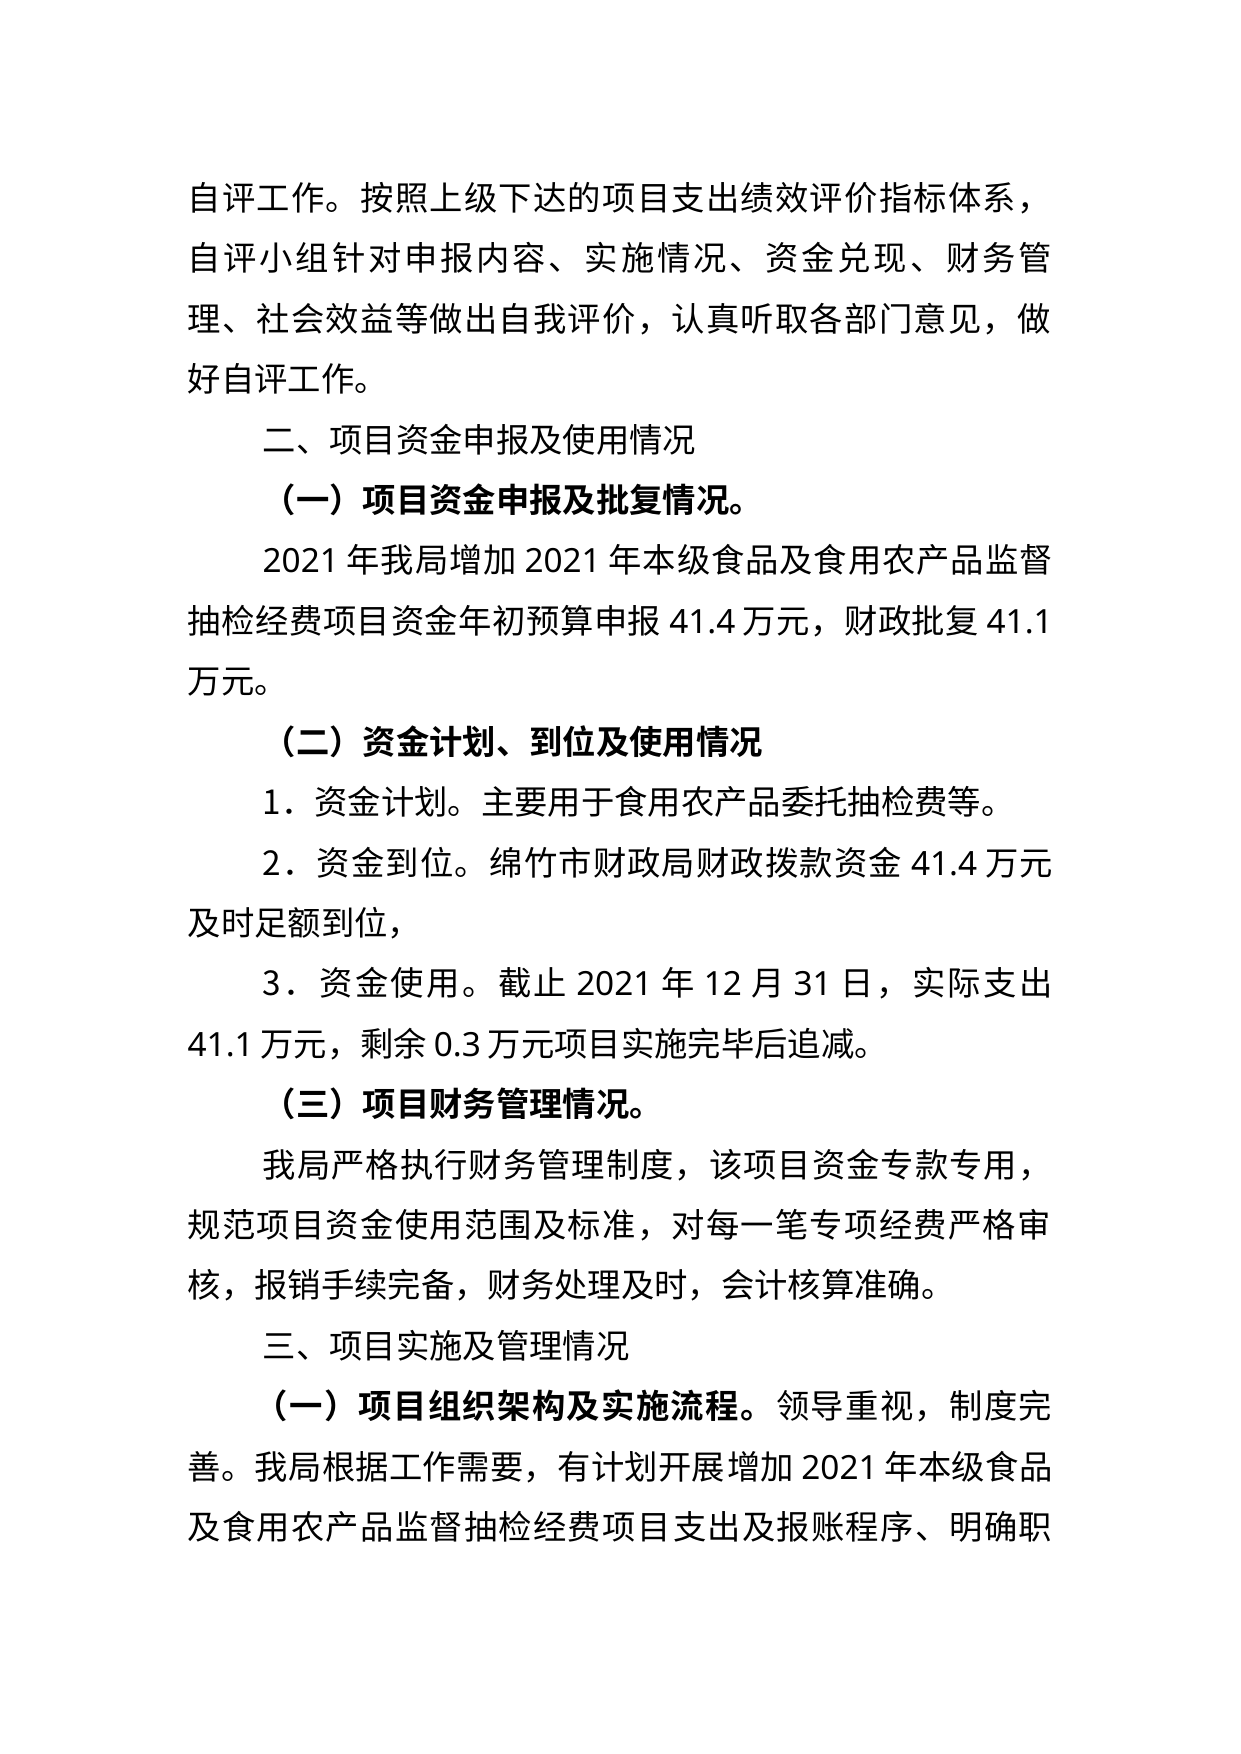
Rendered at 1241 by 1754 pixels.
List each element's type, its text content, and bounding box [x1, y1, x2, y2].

text 二、项目资金申报及使用情况 [187, 404, 1053, 464]
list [187, 1370, 1053, 1552]
text 三、项目实施及管理情况 [187, 1310, 1053, 1370]
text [187, 162, 1053, 404]
text 我局严格执行财务管理制度，该项目资金专款专用，规范项目资金使用范围及标准，对每一笔专项经费严格审核，报销手续完备，财务处理及时，会计核算准确。 [187, 1129, 1053, 1310]
text （一）项目资金申报及批复情况。 [187, 464, 1053, 524]
text 2．资金到位。绵竹市财政局财政拨款资金41.4万元及时足额到位， [187, 827, 1053, 947]
text （三）项目财务管理情况。 [187, 1068, 1053, 1129]
list 资金计划、到位及使用情况 [187, 706, 1053, 766]
text 2021年我局增加2021年本级食品及食用农产品监督抽检经费项目资金年初预算申报41.4万元，财政批复41.1万元。 [187, 524, 1053, 706]
text 3．资金使用。截止2021年12月31日，实际支出41.1万元，剩余0.3万元项目实施完毕后追减。 [187, 947, 1053, 1068]
text 1．资金计划。主要用于食用农产品委托抽检费等。 [187, 766, 1053, 827]
